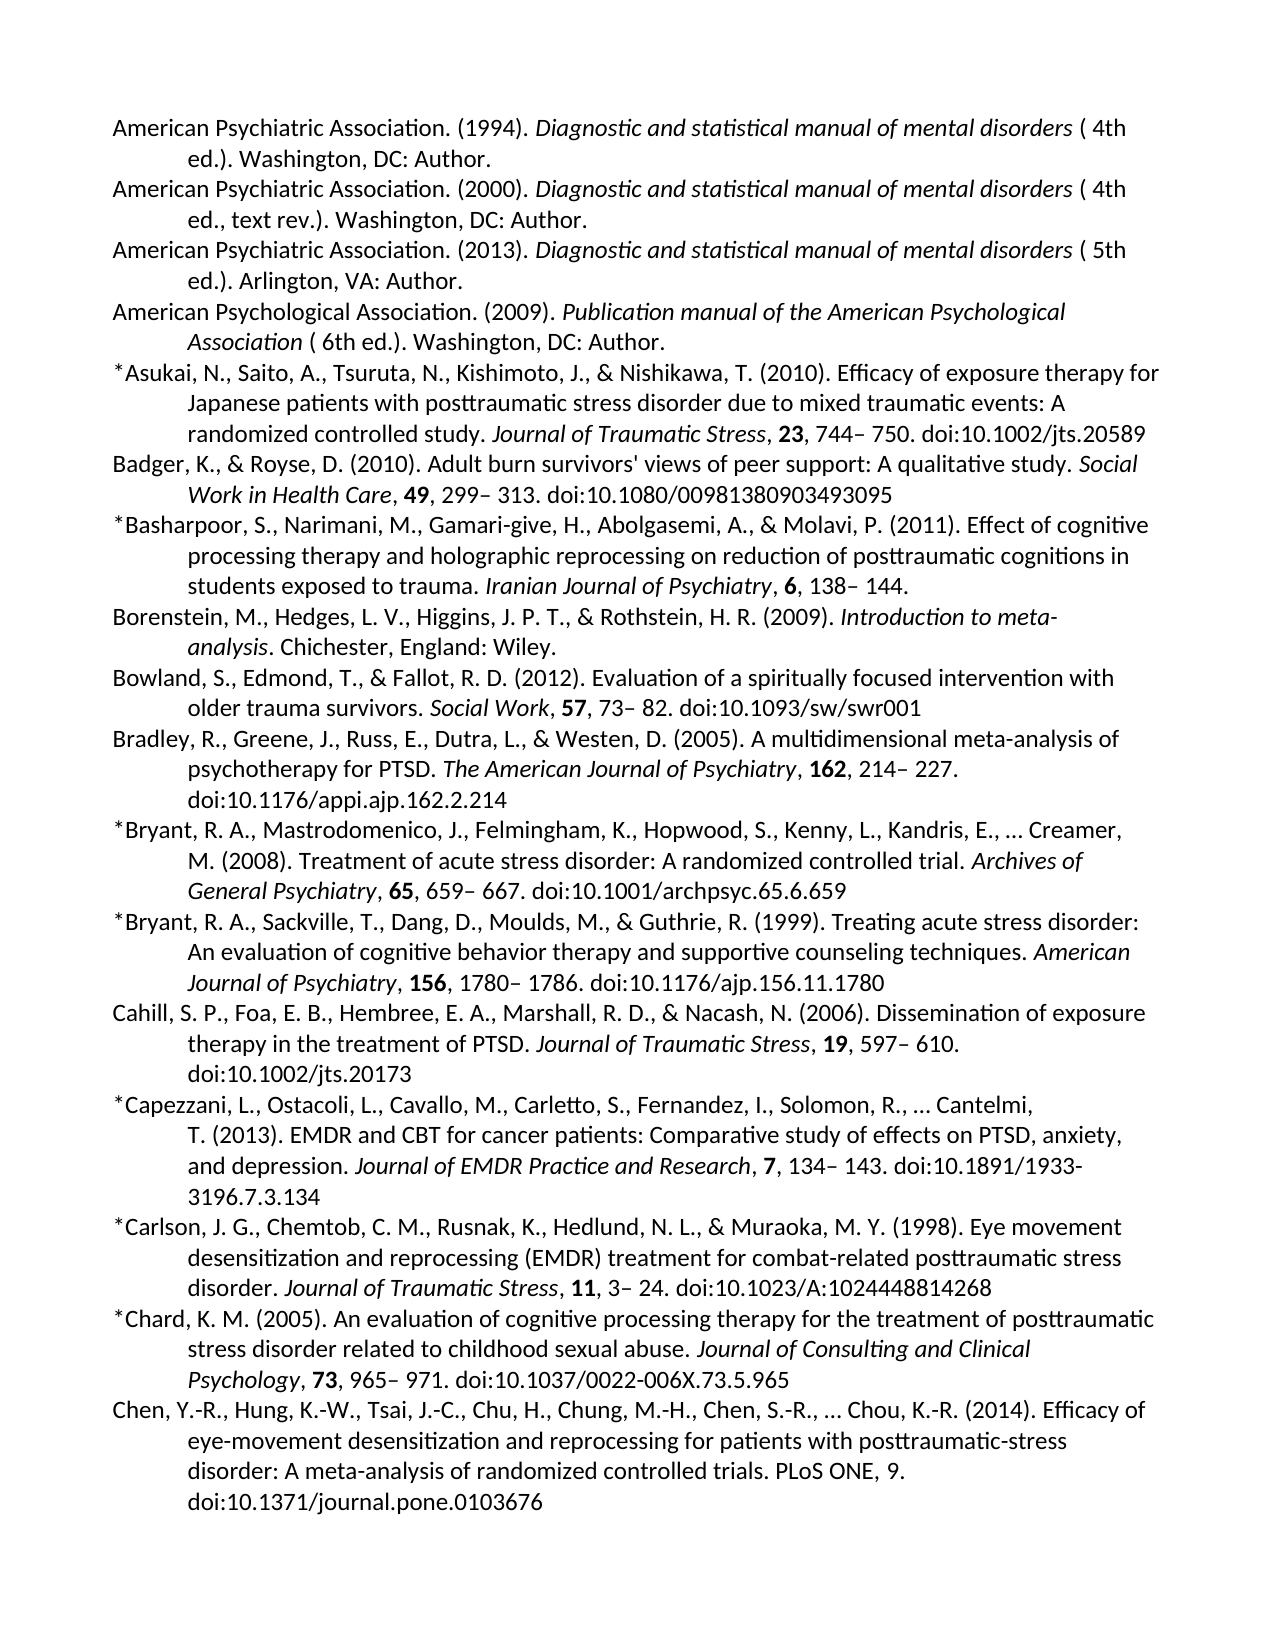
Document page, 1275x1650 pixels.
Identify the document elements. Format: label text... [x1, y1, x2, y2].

text *Bryant, R. A., Sackville, T., Dang, D., Moulds, M., & Guthrie, R. (1999). Treating acute stress disorder: An evaluation of cognitive behavior therapy and supportive counseling techniques. American Journal of Psychiatry, 156, 1780– 1786. doi:10.1176/ajp.156.11.1780 [112, 906, 1162, 998]
text *Asukai, N., Saito, A., Tsuruta, N., Kishimoto, J., & Nishikawa, T. (2010). Efficacy of exposure therapy for Japanese patients with posttraumatic stress disorder due to mixed traumatic events: A randomized controlled study. Journal of Traumatic Stress, 23, 744– 750. doi:10.1002/jts.20589 [112, 357, 1162, 448]
text *Bryant, R. A., Mastrodomenico, J., Felmingham, K., Hopwood, S., Kenny, L., Kandris, E., … Creamer, M. (2008). Treatment of acute stress disorder: A randomized controlled trial. Archives of General Psychiatry, 65, 659– 667. doi:10.1001/archpsyc.65.6.659 [112, 814, 1162, 906]
text Cahill, S. P., Foa, E. B., Hembree, E. A., Marshall, R. D., & Nacash, N. (2006). Dissemination of exposure therapy in the treatment of PTSD. Journal of Traumatic Stress, 19, 597– 610. doi:10.1002/jts.20173 [112, 998, 1162, 1089]
text *Capezzani, L., Ostacoli, L., Cavallo, M., Carletto, S., Fernandez, I., Solomon, R., … Cantelmi, T. (2013). EMDR and CBT for cancer patients: Comparative study of effects on PTSD, anxiety, and depression. Journal of EMDR Practice and Research, 7, 134– 143. doi:10.1891/1933-3196.7.3.134 [112, 1089, 1162, 1211]
text American Psychological Association. (2009). Publication manual of the American Psychological Association ( 6th ed.). Washington, DC: Author. [112, 296, 1162, 357]
text Chen, Y.-R., Hung, K.-W., Tsai, J.-C., Chu, H., Chung, M.-H., Chen, S.-R., … Chou, K.-R. (2014). Efficacy of eye-movement desensitization and reprocessing for patients with posttraumatic-stress disorder: A meta-analysis of randomized controlled trials. PLoS ONE, 9. doi:10.1371/journal.pone.0103676 [112, 1394, 1162, 1516]
text *Basharpoor, S., Narimani, M., Gamari-give, H., Abolgasemi, A., & Molavi, P. (2011). Effect of cognitive processing therapy and holographic reprocessing on reduction of posttraumatic cognitions in students exposed to trauma. Iranian Journal of Psychiatry, 6, 138– 144. [112, 509, 1162, 601]
text American Psychiatric Association. (2000). Diagnostic and statistical manual of mental disorders ( 4th ed., text rev.). Washington, DC: Author. [112, 173, 1162, 234]
text *Chard, K. M. (2005). An evaluation of cognitive processing therapy for the treatment of posttraumatic stress disorder related to childhood sexual abuse. Journal of Consulting and Clinical Psychology, 73, 965– 971. doi:10.1037/0022-006X.73.5.965 [112, 1303, 1162, 1394]
text American Psychiatric Association. (1994). Diagnostic and statistical manual of mental disorders ( 4th ed.). Washington, DC: Author. [112, 112, 1162, 173]
text American Psychiatric Association. (2013). Diagnostic and statistical manual of mental disorders ( 5th ed.). Arlington, VA: Author. [112, 234, 1162, 296]
text Bradley, R., Greene, J., Russ, E., Dutra, L., & Westen, D. (2005). A multidimensional meta-analysis of psychotherapy for PTSD. The American Journal of Psychiatry, 162, 214– 227. doi:10.1176/appi.ajp.162.2.214 [112, 723, 1162, 814]
text Bowland, S., Edmond, T., & Fallot, R. D. (2012). Evaluation of a spiritually focused intervention with older trauma survivors. Social Work, 57, 73– 82. doi:10.1093/sw/swr001 [112, 662, 1162, 723]
text *Carlson, J. G., Chemtob, C. M., Rusnak, K., Hedlund, N. L., & Muraoka, M. Y. (1998). Eye movement desensitization and reprocessing (EMDR) treatment for combat-related posttraumatic stress disorder. Journal of Traumatic Stress, 11, 3– 24. doi:10.1023/A:1024448814268 [112, 1211, 1162, 1303]
text Borenstein, M., Hedges, L. V., Higgins, J. P. T., & Rothstein, H. R. (2009). Introduction to meta-analysis. Chichester, England: Wiley. [112, 601, 1162, 662]
text Badger, K., & Royse, D. (2010). Adult burn survivors' views of peer support: A qualitative study. Social Work in Health Care, 49, 299– 313. doi:10.1080/00981380903493095 [112, 448, 1162, 509]
